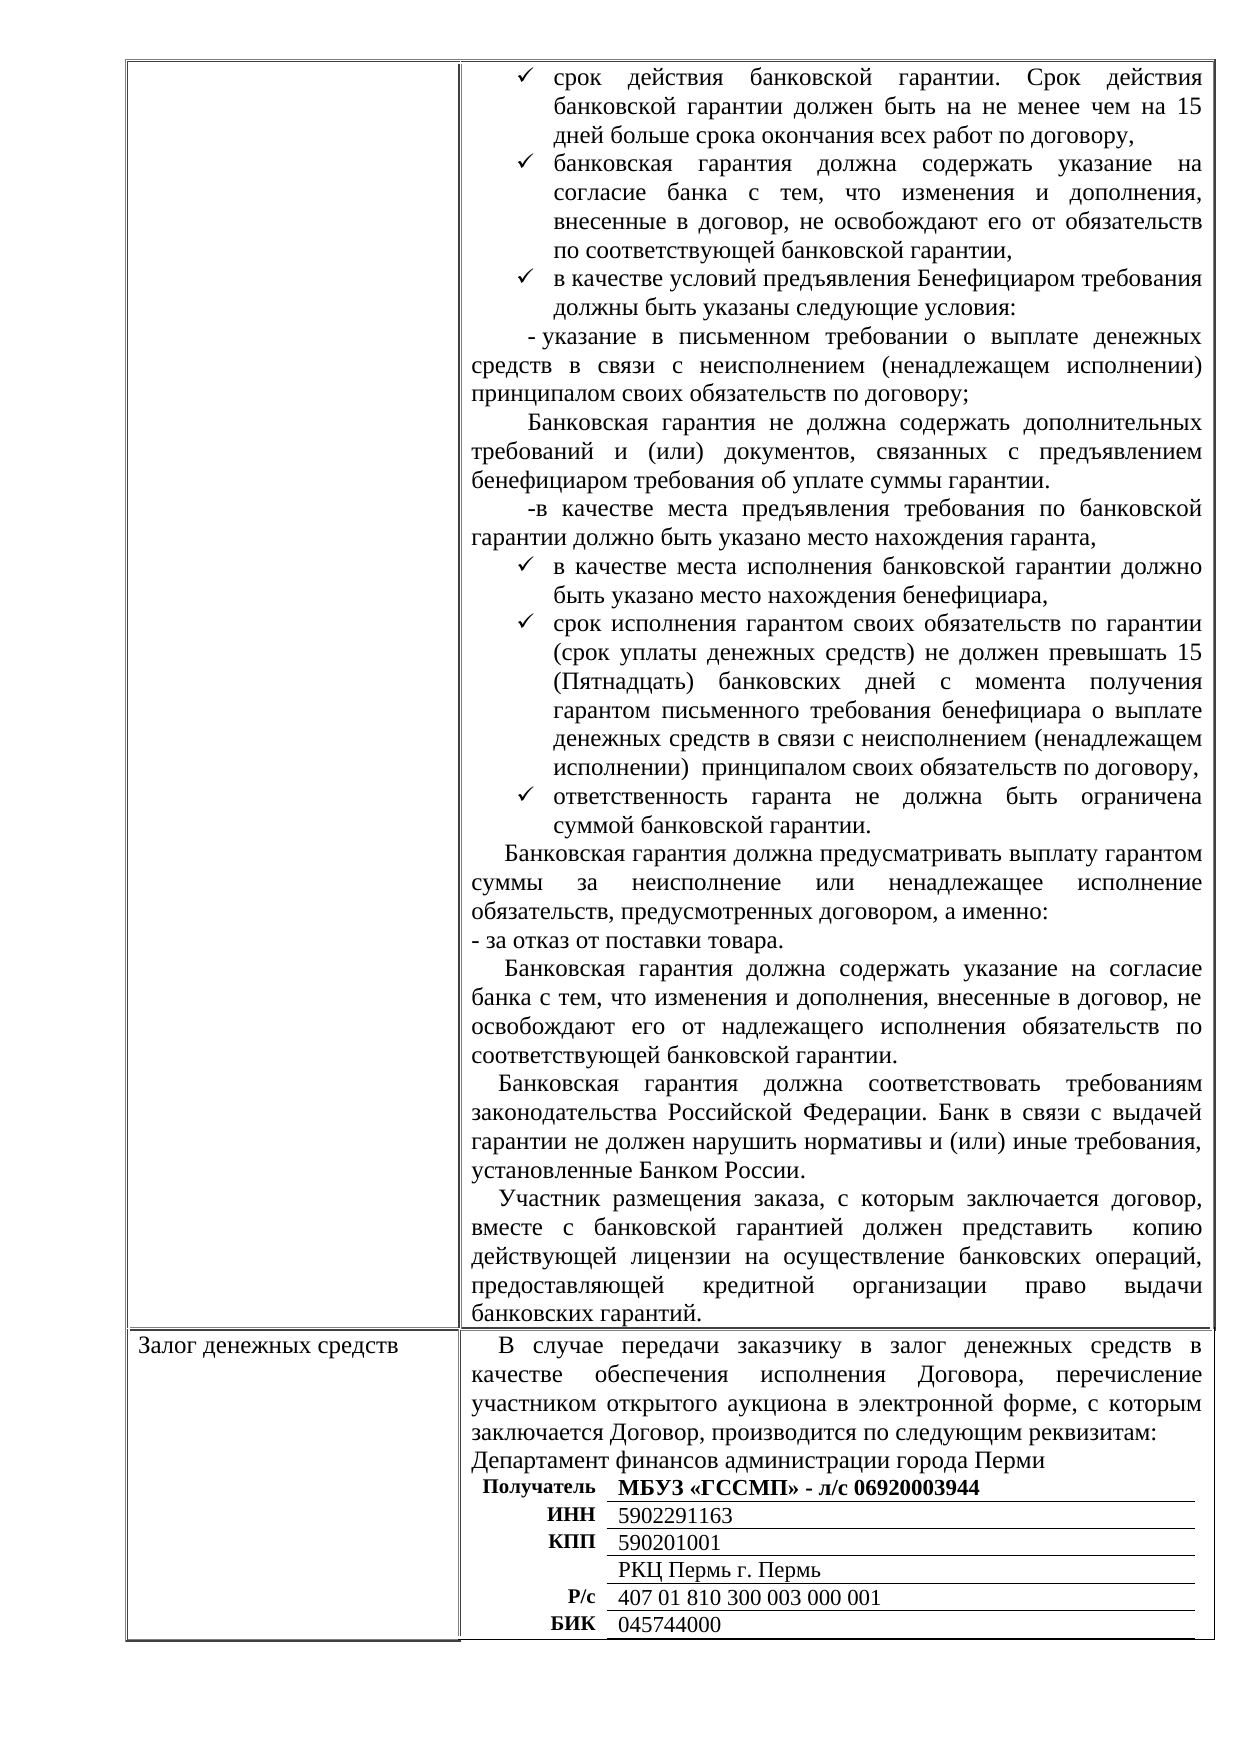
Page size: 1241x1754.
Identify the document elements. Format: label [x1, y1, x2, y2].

table_cell [128, 1327, 460, 1639]
table_cell [460, 62, 1213, 1327]
table_cell [460, 1327, 1214, 1639]
table_cell [128, 62, 460, 1327]
